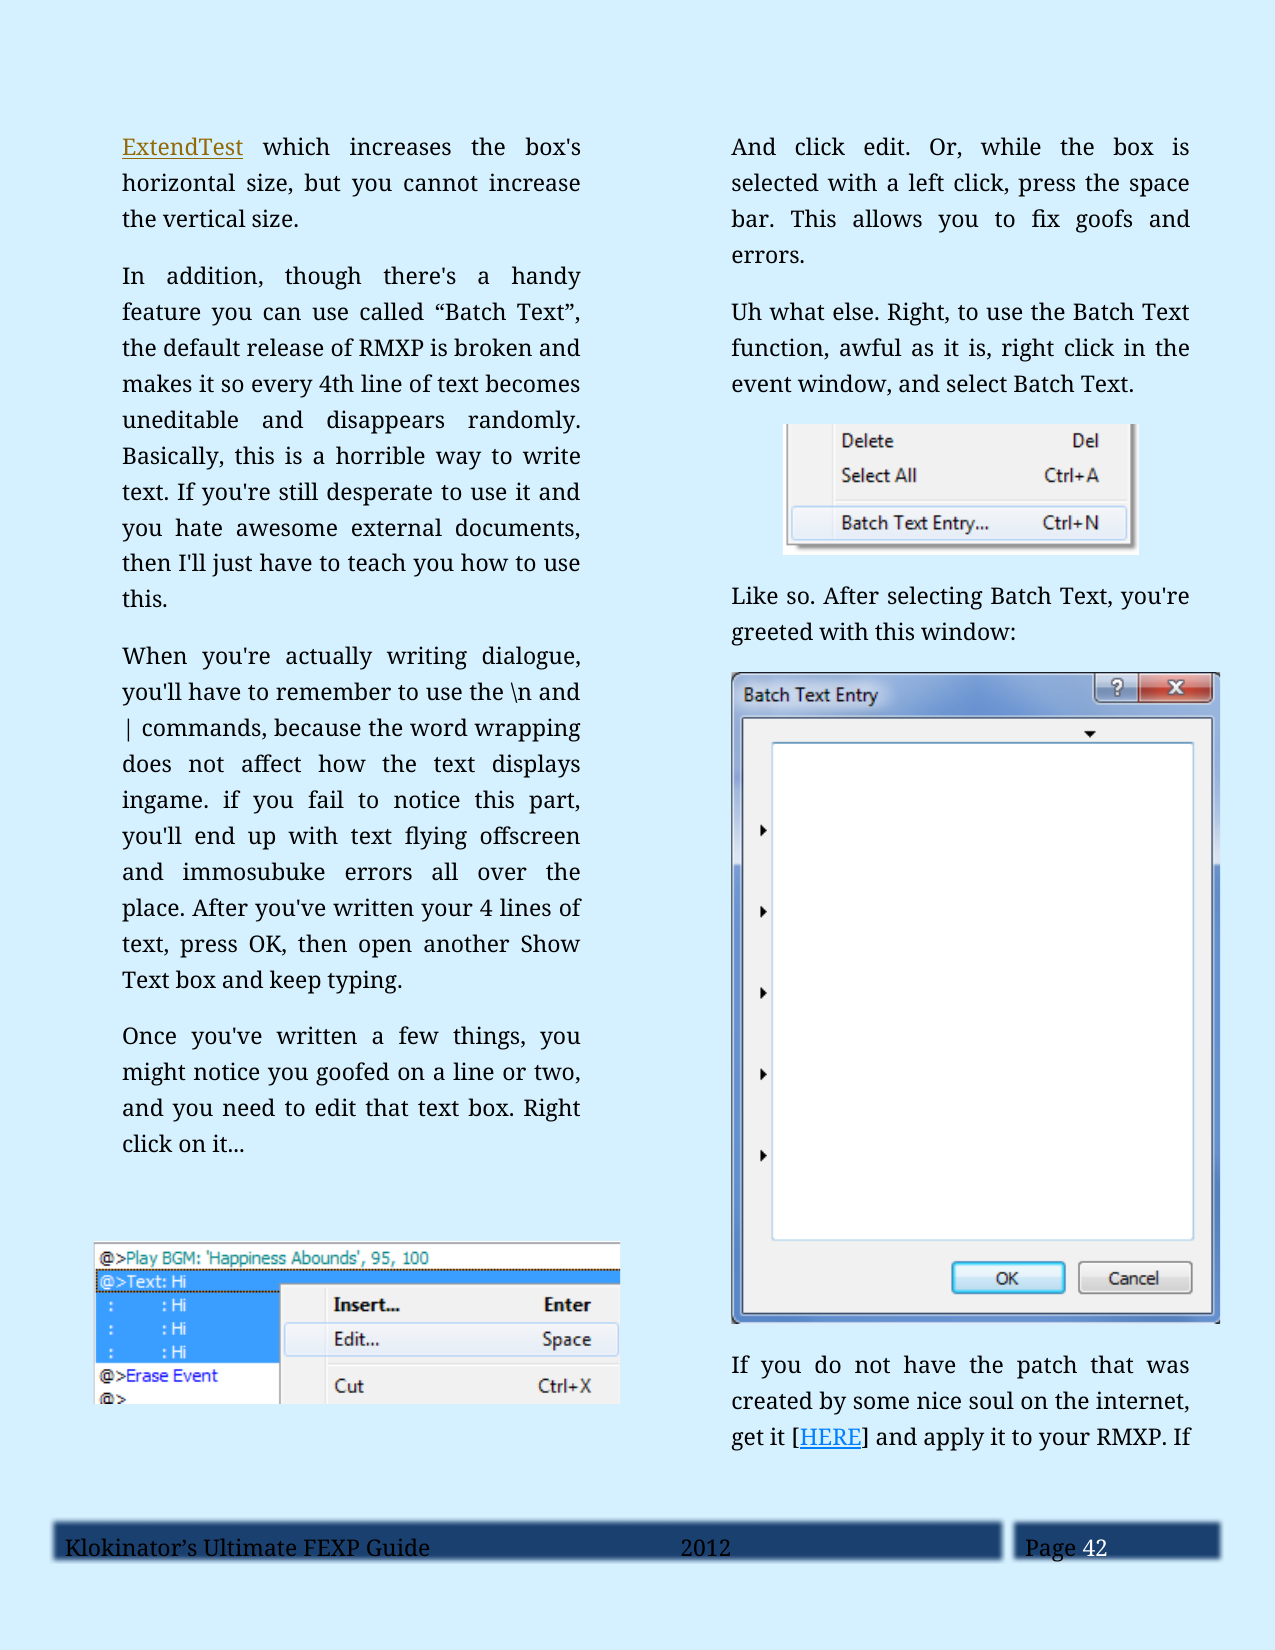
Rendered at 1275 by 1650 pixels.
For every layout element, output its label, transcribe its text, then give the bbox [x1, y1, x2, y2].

picture [93, 1241, 621, 1404]
text When you're actually writing dialogue, you'll have to remember to use the \n and | commands, because the word wrapping does not affect how the text displays ingame. if you fail to notice this part, you'll end up with text flying offscreen and immosubuke errors all over the place. After you've written your 4 lines of text, press OK, then open another Show Text box and keep typing. [122, 640, 581, 995]
text And click edit. Or, while the box is selected with a left click, press the space bar. This allows you to fix goofs and errors. [731, 131, 1191, 270]
picture [782, 424, 1139, 555]
text In addition, though there's a handy feature you can use called “Batch Text”, the default release of RMXP is broken and makes it so every 4th line of text becomes uneditable and disappears randomly. Basically, this is a horrible way to write text. If you're still desperate to use it and you hate awesome external documents, then I'll just have to teach you how to use this. [122, 260, 581, 614]
text Like so. After selecting Batch Text, you're greeted with this window: [731, 580, 1191, 647]
picture [731, 672, 1221, 1324]
text Uh what else. Right, to use the Batch Text function, awful as it is, right click in the event window, and select Batch Text. [731, 296, 1191, 399]
text Once you've written a few things, you might notice you goofed on a line or two, and you need to edit that text box. Right click on it... [122, 1020, 581, 1159]
